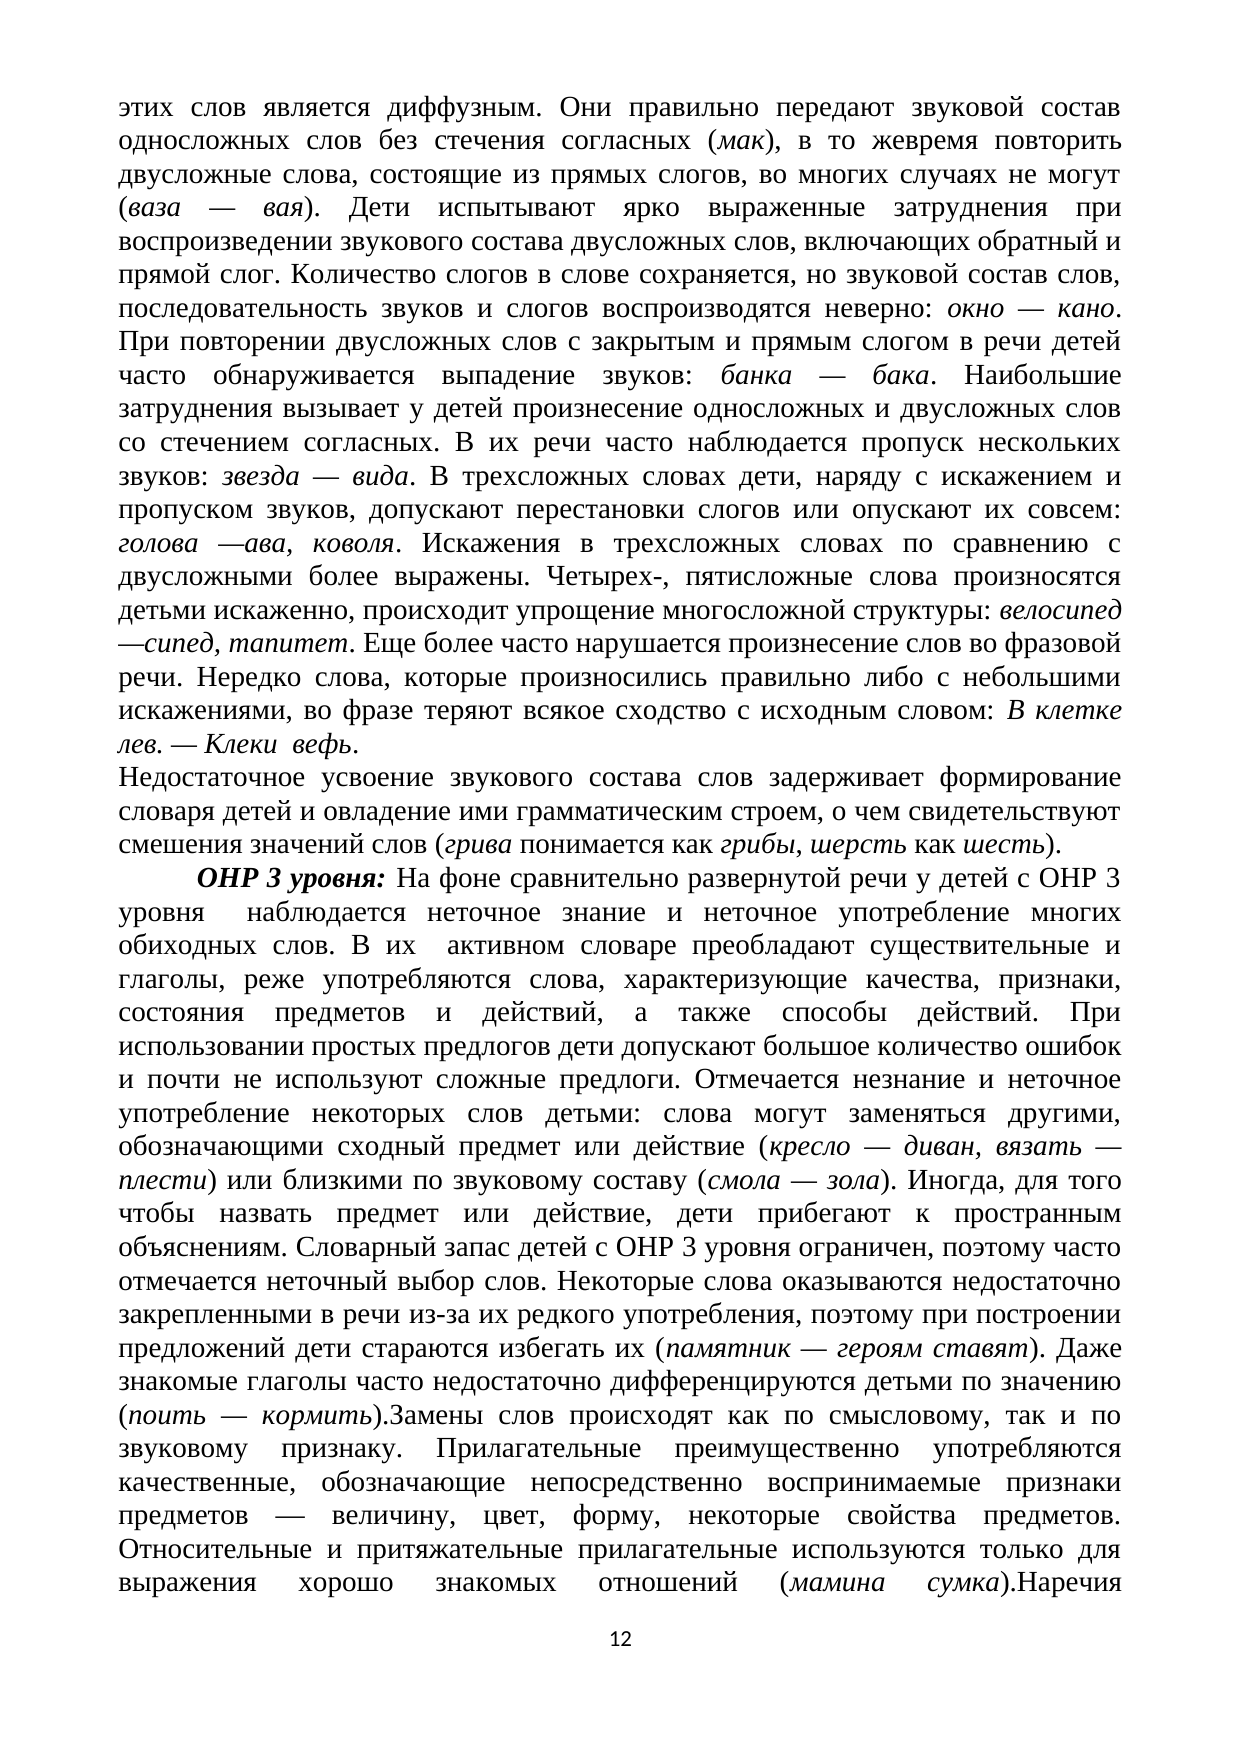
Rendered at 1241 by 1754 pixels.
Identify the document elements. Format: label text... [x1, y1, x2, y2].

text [118, 89, 1122, 759]
text Недостаточное усвоение звукового состава слов задерживает формирование словаря детей и овладение ими грамматическим строем, о чем свидетельствуют смешения значений слов (грива понимается как грибы, шерсть как шесть). [118, 759, 1122, 860]
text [118, 860, 1122, 1598]
